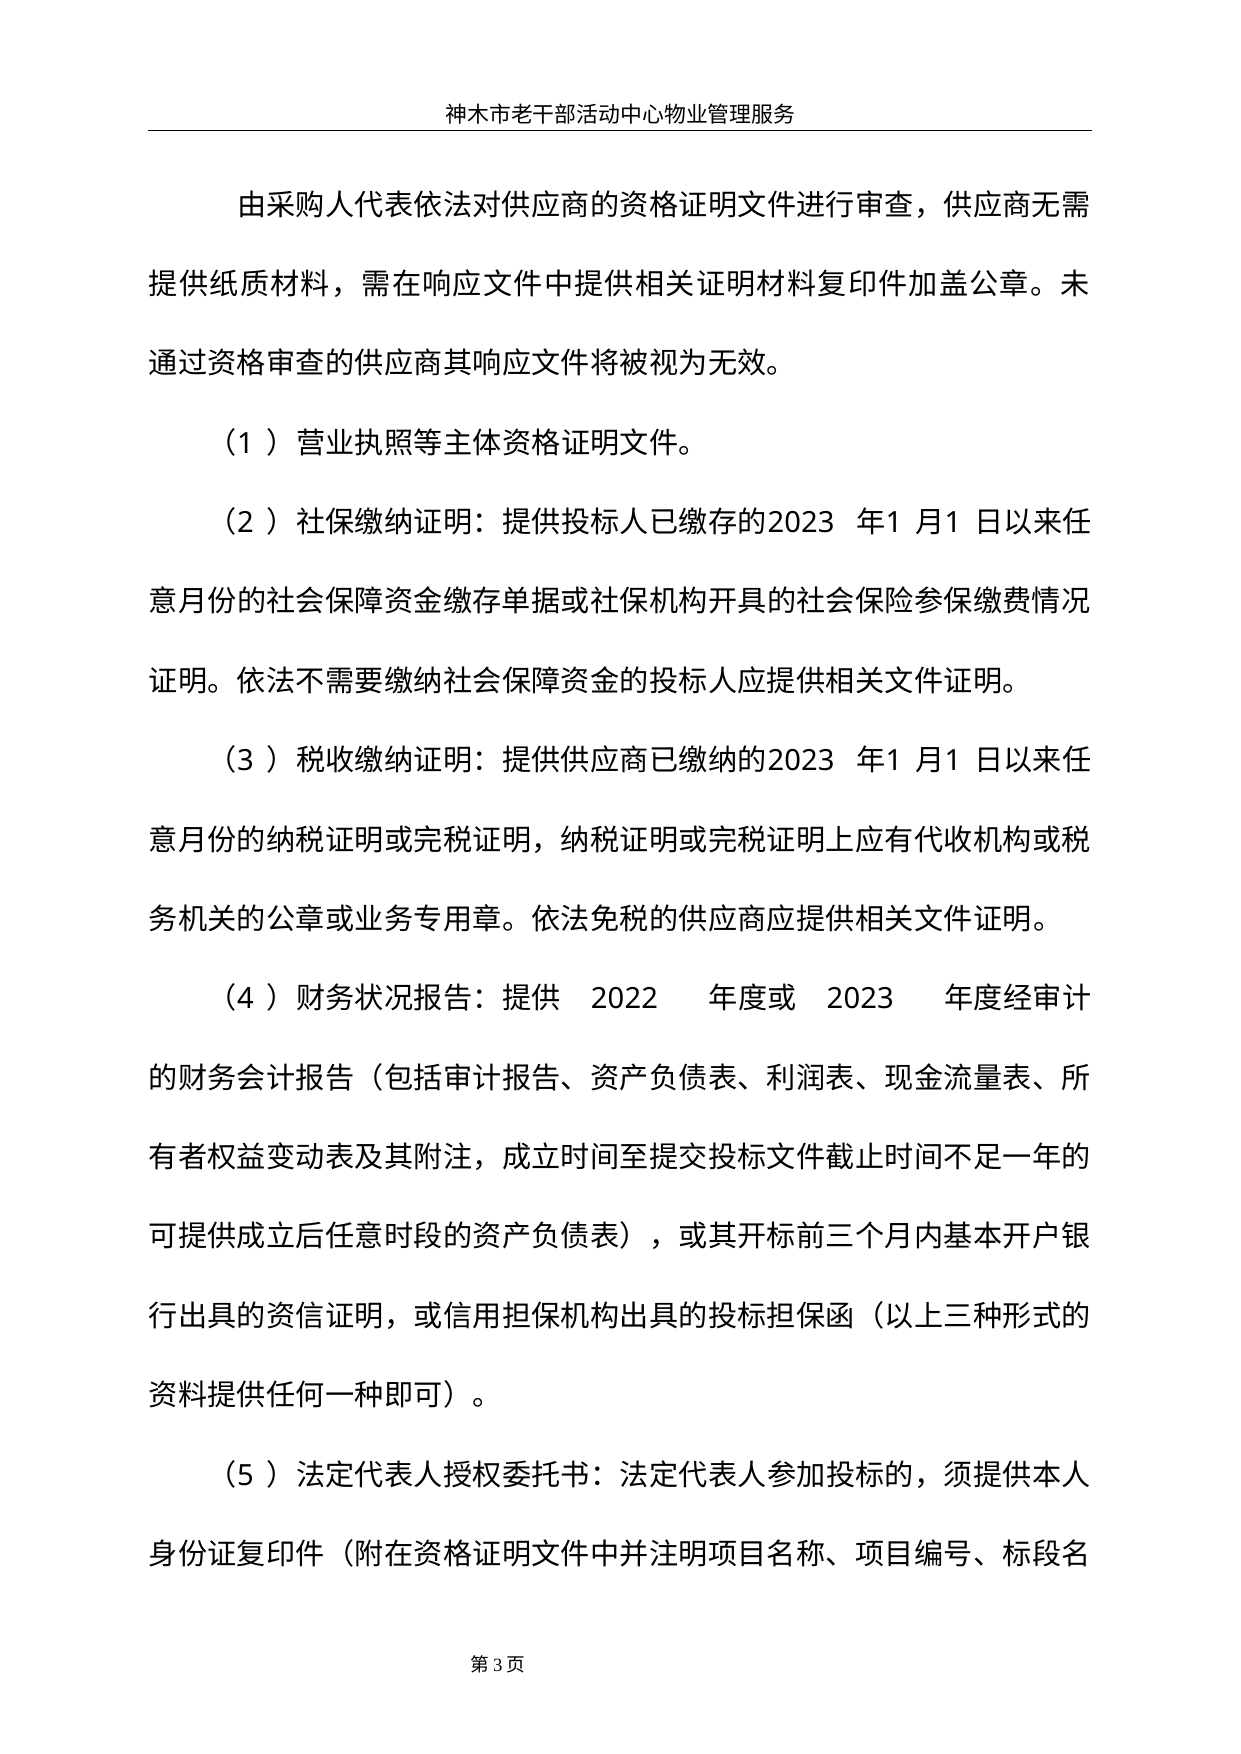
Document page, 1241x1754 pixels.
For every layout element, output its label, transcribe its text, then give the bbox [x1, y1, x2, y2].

text （2）社保缴纳证明：提供投标人已缴存的2023年1月1日以来任意月份的社会保障资金缴存单据或社保机构开具的社会保险参保缴费情况证明。依法不需要缴纳社会保障资金的投标人应提供相关文件证明。 [148, 480, 1092, 718]
text （3）税收缴纳证明：提供供应商已缴纳的2023年1月1日以来任意月份的纳税证明或完税证明，纳税证明或完税证明上应有代收机构或税务机关的公章或业务专用章。依法免税的供应商应提供相关文件证明。 [148, 718, 1092, 956]
text （4）财务状况报告：提供2022年度或2023年度经审计的财务会计报告（包括审计报告、资产负债表、利润表、现金流量表、所有者权益变动表及其附注，成立时间至提交投标文件截止时间不足一年的可提供成立后任意时段的资产负债表），或其开标前三个月内基本开户银行出具的资信证明，或信用担保机构出具的投标担保函（以上三种形式的资料提供任何一种即可）。 [148, 956, 1092, 1433]
text 由采购人代表依法对供应商的资格证明文件进行审查，供应商无需提供纸质材料，需在响应文件中提供相关证明材料复印件加盖公章。未通过资格审查的供应商其响应文件将被视为无效。 [148, 163, 1092, 401]
text （1）营业执照等主体资格证明文件。 [148, 401, 1092, 480]
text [148, 1433, 1092, 1591]
